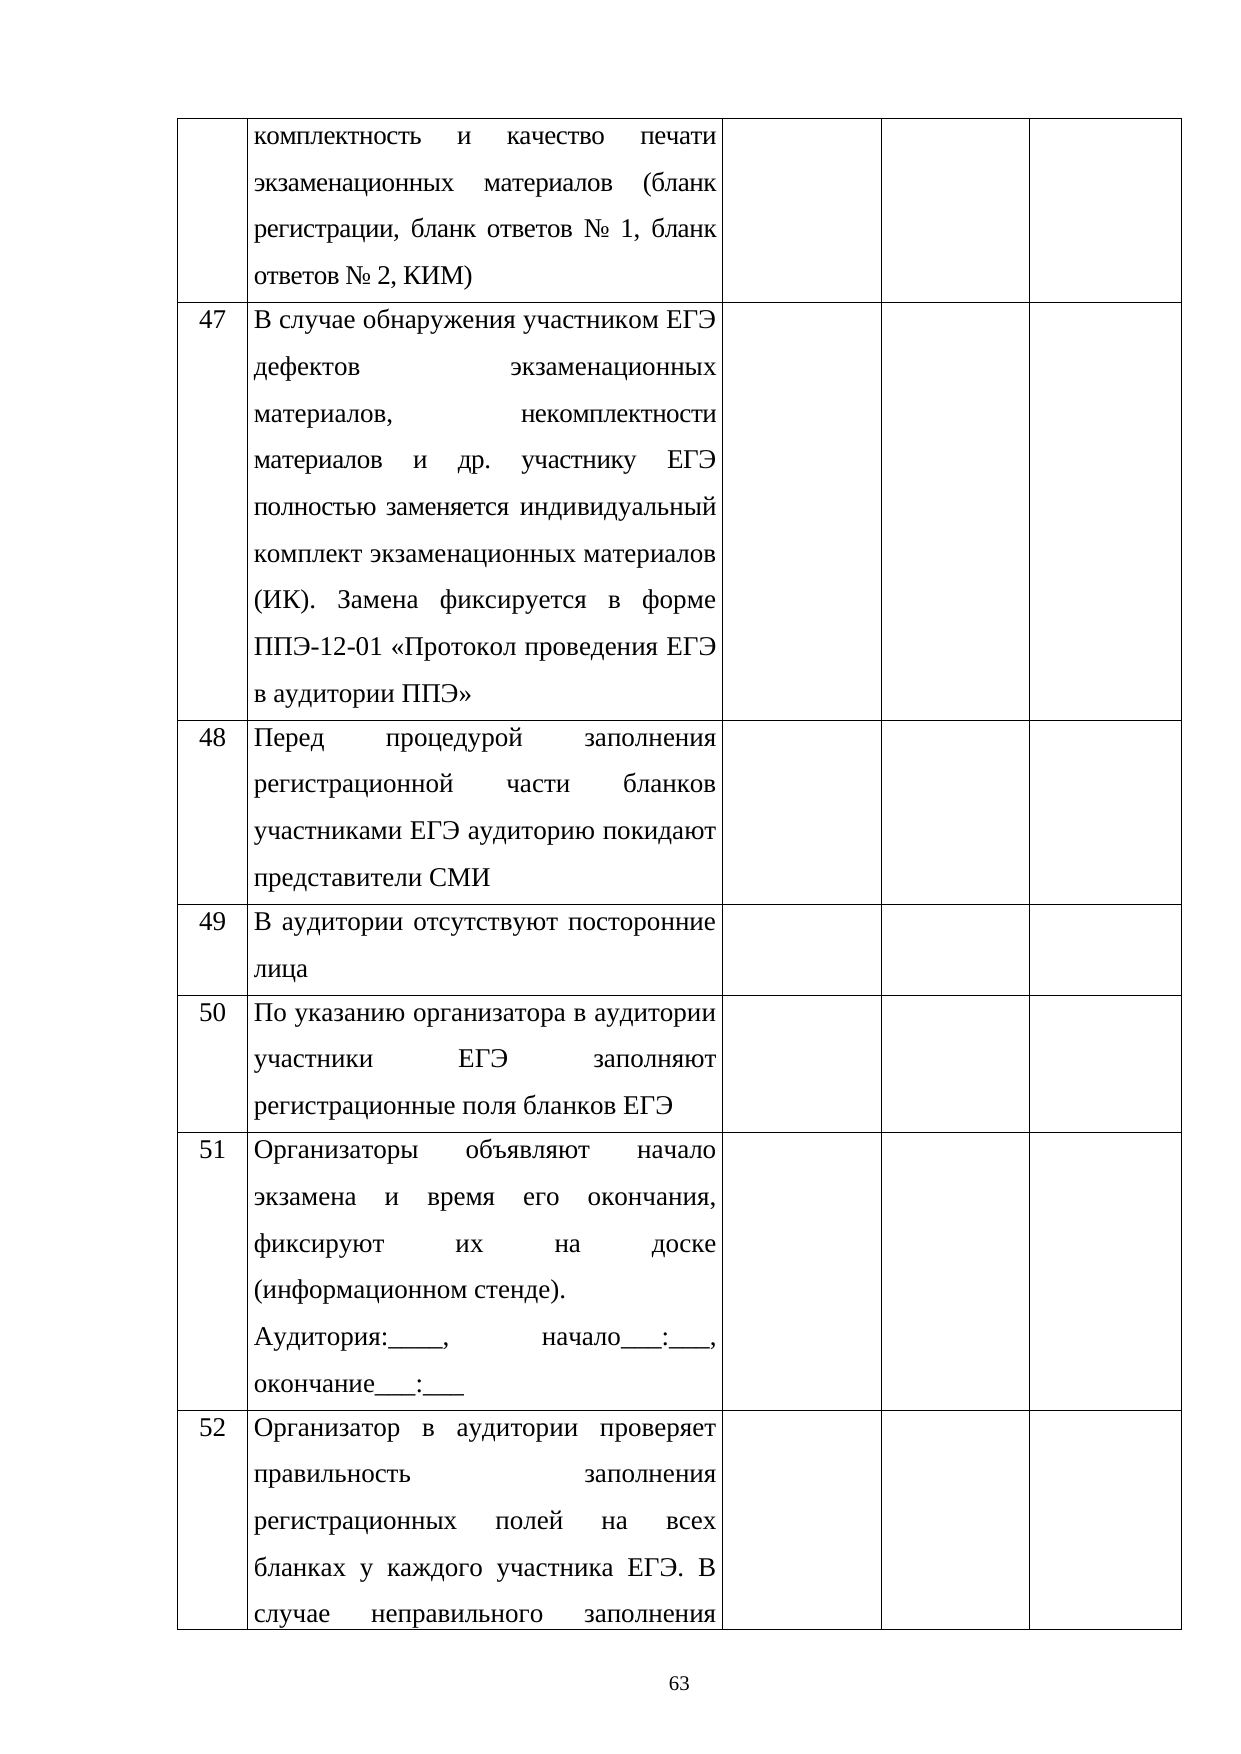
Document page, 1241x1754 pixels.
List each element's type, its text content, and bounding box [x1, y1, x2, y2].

table_cell [882, 996, 1029, 1132]
table_cell [1030, 119, 1181, 302]
table_cell [882, 721, 1029, 904]
table_cell Организаторы объявляют начало экзамена и время его окончания, фиксируют их на доске (информационном стенде). Аудитория:____, начало___:___, окончание___:___ [248, 1133, 722, 1410]
table_cell [723, 996, 881, 1132]
table_cell [723, 1133, 881, 1410]
table_cell 50 [178, 996, 247, 1132]
table_cell [1030, 996, 1181, 1132]
table_cell [723, 905, 881, 995]
table_cell 49 [178, 905, 247, 995]
table_cell [882, 1411, 1029, 1629]
table_cell [882, 303, 1029, 720]
table_cell Перед процедурой заполнения регистрационной части бланков участниками ЕГЭ аудиторию покидают представители СМИ [248, 721, 722, 904]
table_cell [723, 119, 881, 302]
table_cell По указанию организатора в аудитории участники ЕГЭ заполняют регистрационные поля бланков ЕГЭ [248, 996, 722, 1132]
table_cell В случае обнаружения участником ЕГЭ дефектов экзаменационных материалов, некомплектности материалов и др. участнику ЕГЭ полностью заменяется индивидуальный комплект экзаменационных материалов (ИК). Замена фиксируется в форме ППЭ-12-01 «Протокол проведения ЕГЭ в аудитории ППЭ» [248, 303, 722, 720]
table_cell [882, 119, 1029, 302]
table_cell [1030, 721, 1181, 904]
table_cell 48 [178, 721, 247, 904]
table_cell [1030, 1411, 1181, 1629]
table_cell 47 [178, 303, 247, 720]
table_cell [1030, 1133, 1181, 1410]
table_cell [882, 905, 1029, 995]
table_cell В аудитории отсутствуют посторонние лица [248, 905, 722, 995]
table_cell 52 [178, 1411, 247, 1629]
table_cell [882, 1133, 1029, 1410]
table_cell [248, 119, 722, 302]
table_cell 51 [178, 1133, 247, 1410]
table_cell 46 [178, 119, 247, 302]
table_cell [723, 1411, 881, 1629]
table_cell [1030, 905, 1181, 995]
table_cell [1030, 303, 1181, 720]
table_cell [248, 1411, 722, 1629]
table_cell [723, 721, 881, 904]
table_cell [723, 303, 881, 720]
